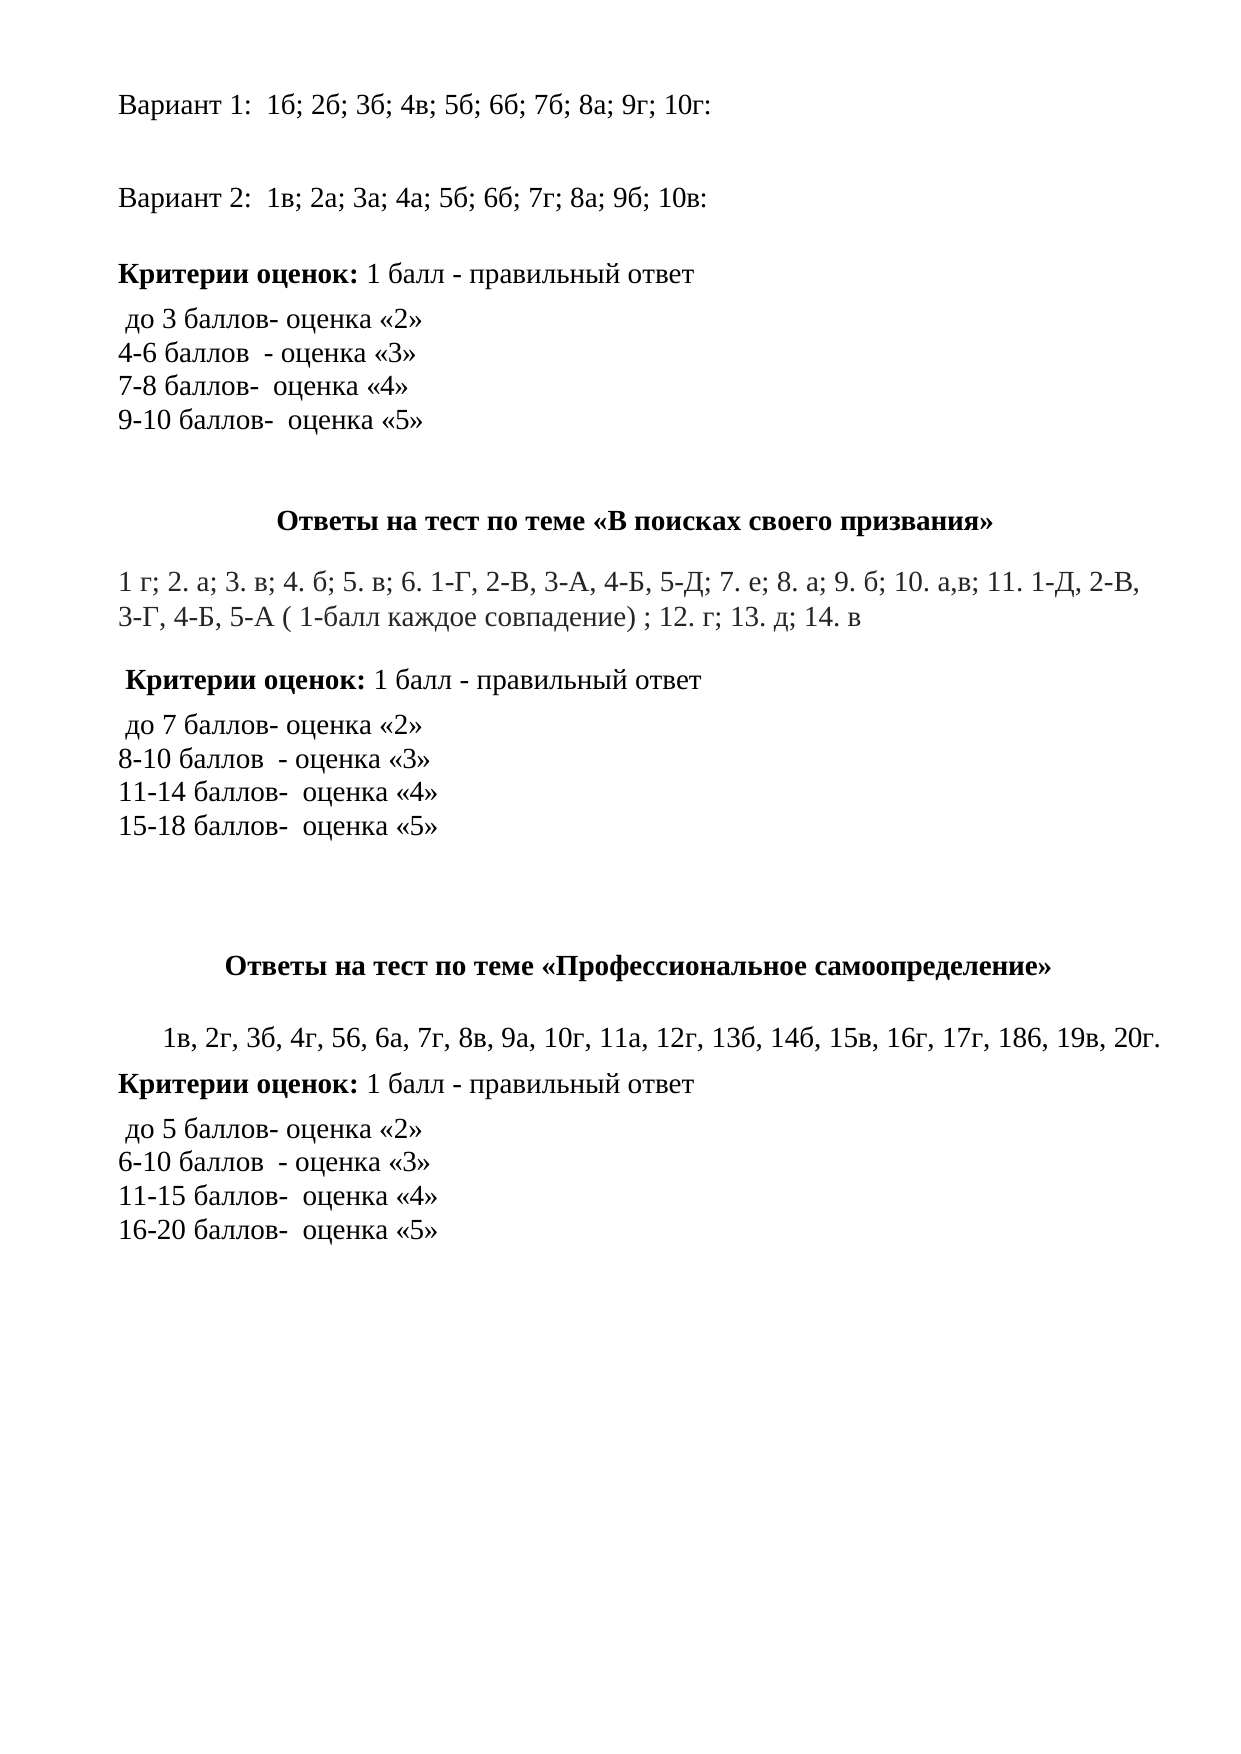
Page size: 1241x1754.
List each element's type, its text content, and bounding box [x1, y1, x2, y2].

text Критерии оценок: 1 балл - правильный ответ до 7 баллов- оценка «2» [125, 651, 711, 741]
text 8-10 баллов - оценка «3» [118, 741, 1196, 775]
text Критерии оценок: 1 балл - правильный ответ до 3 баллов- оценка «2» [118, 245, 711, 334]
text Вариант 2: 1в; 2а; 3а; 4а; 5б; 6б; 7г; 8а; 9б; 10в: [118, 180, 1196, 214]
text 11-15 баллов- оценка «4» [118, 1178, 1196, 1212]
subtitle Ответы на тест по теме «В поисках своего призвания» [74, 503, 1196, 536]
text 11-14 баллов- оценка «4» [118, 775, 1196, 808]
text Критерии оценок: 1 балл - правильный ответ до 5 баллов- оценка «2» [118, 1055, 711, 1144]
text 4-6 баллов - оценка «3» [118, 335, 1196, 368]
text 1 г; 2. а; 3. в; 4. б; 5. в; 6. 1-Г, 2-В, 3-А, 4-Б, 5-Д; 7. е; 8. а; 9. б; 10. а,в; 11. 1-Д, 2-В, [118, 564, 1196, 597]
text 7-8 баллов- оценка «4» [118, 369, 1196, 402]
text Вариант 1: 1б; 2б; 3б; 4в; 5б; 6б; 7б; 8а; 9г; 10г: [118, 87, 1196, 120]
text 3-Г, 4-Б, 5-А ( 1-балл каждое совпадение) ; 12. г; 13. д; 14. в [118, 599, 1196, 632]
text 9-10 баллов- оценка «5» [118, 402, 1196, 436]
text 6-10 баллов - оценка «3» [118, 1145, 1196, 1178]
text 15-18 баллов- оценка «5» [118, 808, 1196, 842]
subtitle Ответы на тест по теме «Профессиональное самоопределение» [81, 948, 1196, 982]
text 1в, 2г, 3б, 4г, 56, 6а, 7г, 8в, 9а, 10г, 11а, 12г, 13б, 14б, 15в, 16г, 17г, 186, 19в, 20г. [162, 1020, 1196, 1054]
text 16-20 баллов- оценка «5» [118, 1212, 1196, 1246]
